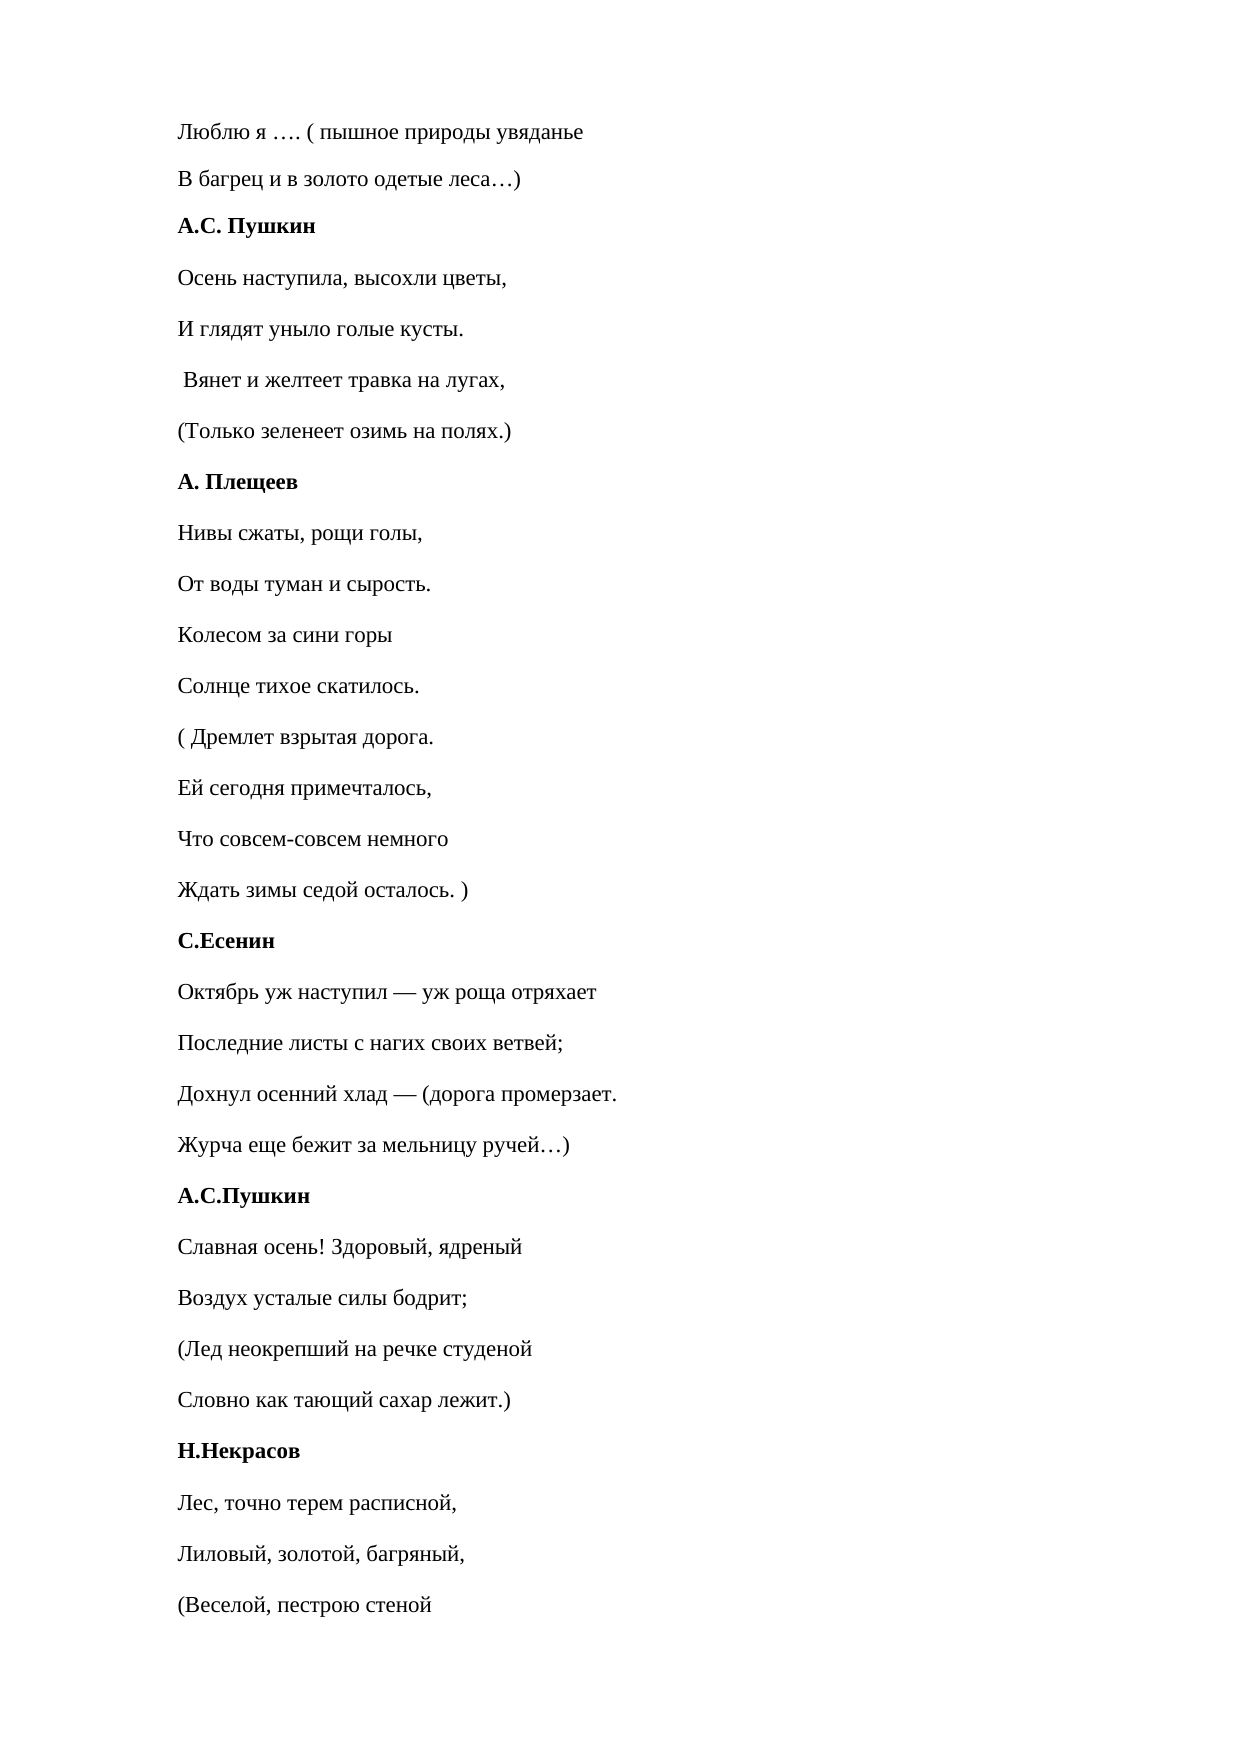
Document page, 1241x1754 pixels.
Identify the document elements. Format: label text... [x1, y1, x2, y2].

text А. Плещеев [177, 468, 1152, 494]
text Нивы сжаты, рощи голы, [177, 519, 1152, 545]
text (Лед неокрепший на речке студеной [177, 1335, 1152, 1362]
text Н.Некрасов [177, 1437, 1152, 1464]
text Люблю я …. ( пышное природы увяданье [177, 118, 1152, 144]
text Что совсем-совсем немного [177, 825, 1152, 851]
text Осень наступила, высохли цветы, [177, 263, 1152, 290]
text А.С.Пушкин [177, 1182, 1152, 1209]
text Лес, точно терем расписной, [177, 1488, 1152, 1515]
text Журча еще бежит за мельницу ручей…) [177, 1131, 1152, 1158]
text Ей сегодня примечталось, [177, 774, 1152, 800]
text Славная осень! Здоровый, ядреный [177, 1233, 1152, 1260]
text В багрец и в золото одетые леса…) [177, 165, 1152, 192]
text И глядят уныло голые кусты. [177, 314, 1152, 341]
text Дохнул осенний хлад — (дорога промерзает. [177, 1080, 1152, 1107]
text Вянет и желтеет травка на лугах, [177, 366, 1152, 392]
text Последние листы с нагих своих ветвей; [177, 1029, 1152, 1056]
text Солнце тихое скатилось. [177, 672, 1152, 698]
text А.С. Пушкин [177, 212, 1152, 239]
text (Веселой, пестрою стеной [177, 1591, 1152, 1617]
text Словно как тающий сахар лежит.) [177, 1386, 1152, 1413]
text С.Есенин [177, 927, 1152, 953]
text Октябрь уж наступил — уж роща отряхает [177, 978, 1152, 1004]
text (Только зеленеет озимь на полях.) [177, 417, 1152, 443]
text Ждать зимы седой осталось. ) [177, 876, 1152, 902]
text Лиловый, золотой, багряный, [177, 1539, 1152, 1566]
text Воздух усталые силы бодрит; [177, 1284, 1152, 1311]
text ( Дремлет взрытая дорога. [177, 723, 1152, 749]
text Колесом за сини горы [177, 621, 1152, 647]
text От воды туман и сырость. [177, 570, 1152, 596]
